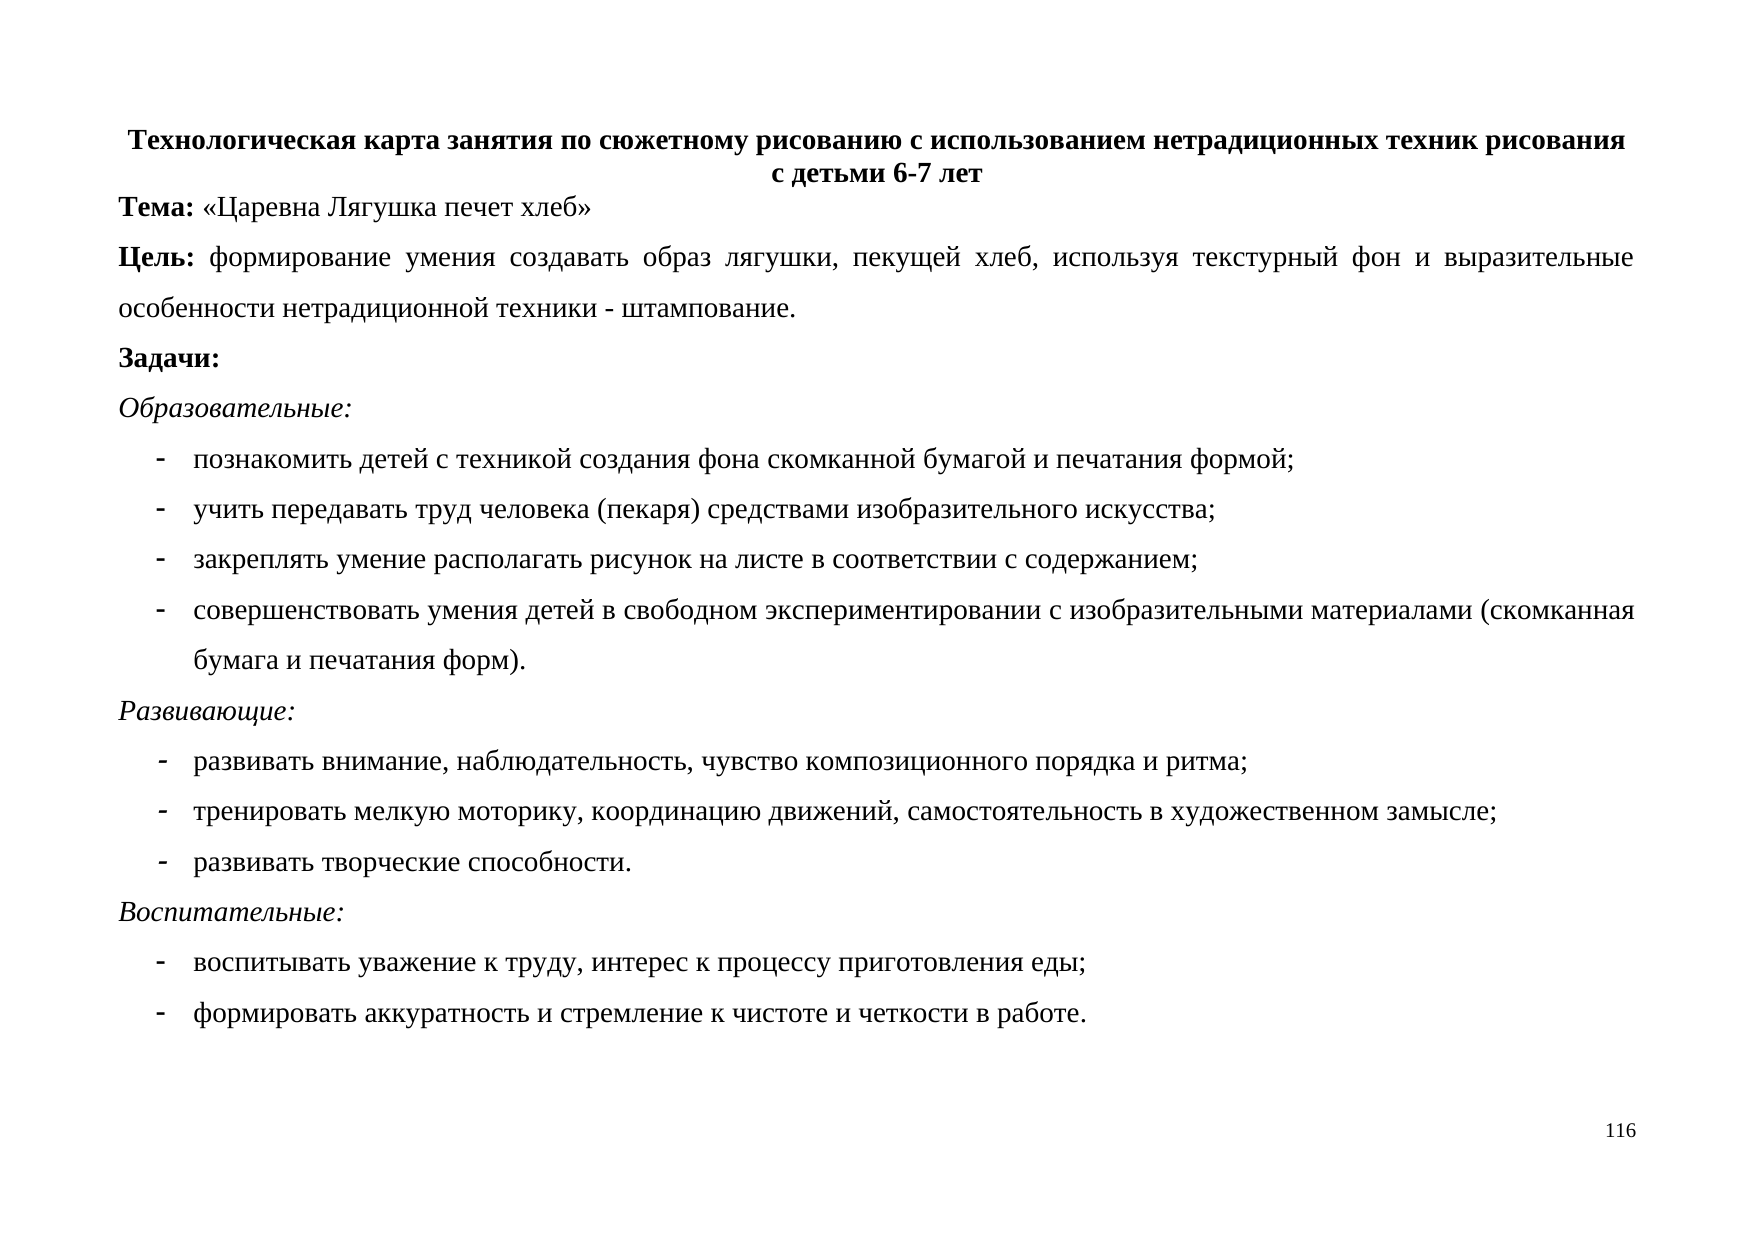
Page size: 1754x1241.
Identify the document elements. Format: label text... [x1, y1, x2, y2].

text Развивающие: [118, 693, 1636, 726]
text Образовательные: [118, 390, 1636, 424]
text Цель: формирование умения создавать образ лягушки, пекущей хлеб, используя текстурный фон и выразительные особенности нетрадиционной техники - штампование. [118, 239, 1636, 323]
list развивать творческие способности. [156, 844, 1636, 877]
list формировать аккуратность и стремление к чистоте и четкости в работе. [156, 995, 1636, 1029]
list воспитывать уважение к труду, интерес к процессу приготовления еды; [156, 944, 1636, 978]
text Задачи: [118, 340, 1636, 374]
list развивать внимание, наблюдательность, чувство композиционного порядка и ритма; [156, 743, 1636, 777]
text Тема: «Царевна Лягушка печет хлеб» [118, 189, 1636, 223]
list тренировать мелкую моторику, координацию движений, самостоятельность в художественном замысле; [156, 793, 1636, 827]
list закреплять умение располагать рисунок на листе в соответствии с содержанием; [156, 542, 1636, 575]
list познакомить детей с техникой создания фона скомканной бумагой и печатания формой; [156, 441, 1636, 474]
list учить передавать труд человека (пекаря) средствами изобразительного искусства; [156, 491, 1636, 525]
text Воспитательные: [118, 894, 1636, 928]
list совершенствовать умения детей в свободном экспериментировании с изобразительными материалами (скомканная бумага и печатания форм). [156, 592, 1636, 676]
text Технологическая карта занятия по сюжетному рисованию с использованием нетрадиционных техник рисования с детьми 6-7 лет [118, 122, 1636, 189]
